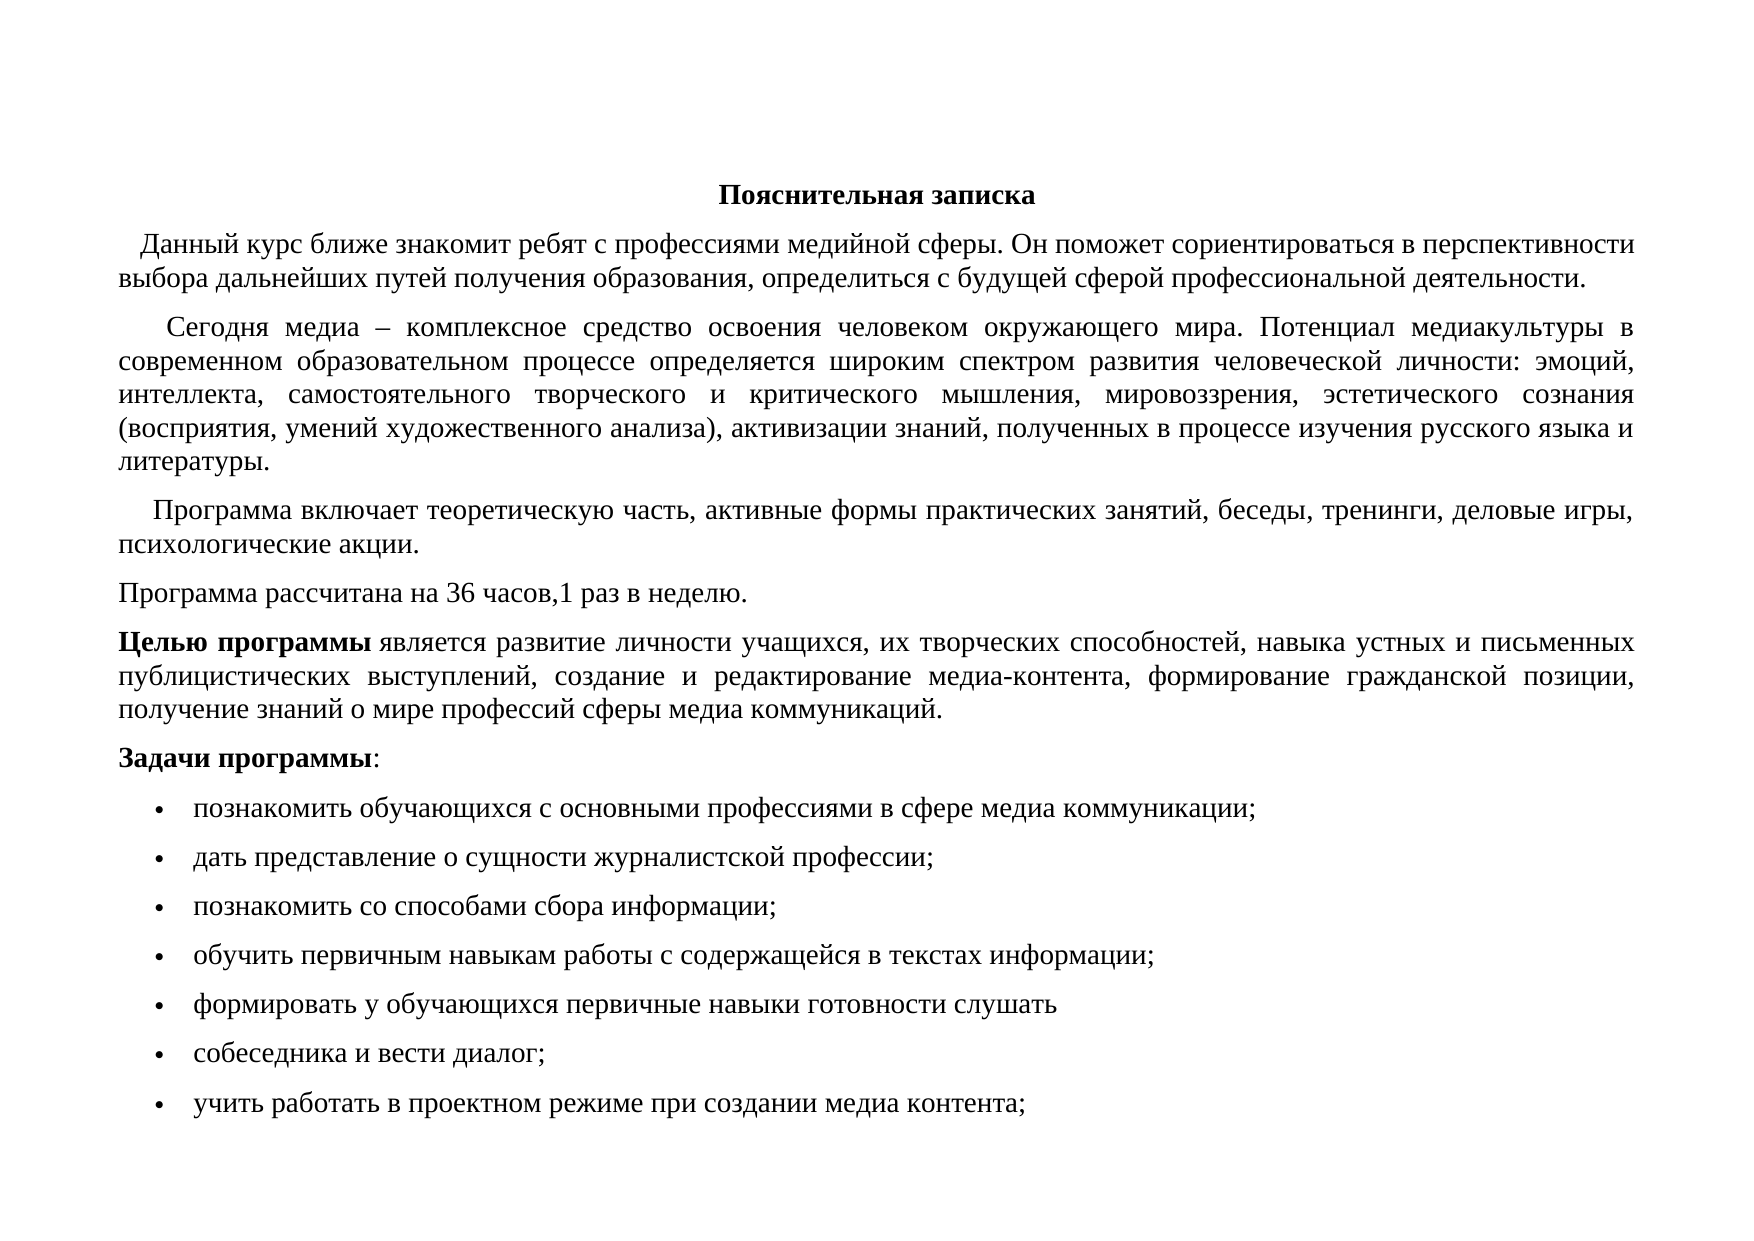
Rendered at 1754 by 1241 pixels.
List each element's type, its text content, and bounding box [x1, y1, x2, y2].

text Программа рассчитана на 36 часов,1 раз в неделю. [118, 575, 1636, 609]
text Целью программы является развитие личности учащихся, их творческих способностей, навыка устных и письменных публицистических выступлений, создание и редактирование медиа-контента, формирование гражданской позиции, получение знаний о мире профессий сферы медиа коммуникаций. [118, 624, 1636, 725]
list обучить первичным навыкам работы с содержащейся в текстах информации; [156, 937, 1636, 971]
list формировать у обучающихся первичные навыки готовности слушать [156, 986, 1636, 1020]
text Данный курс ближе знакомит ребят с профессиями медийной сферы. Он поможет сориентироваться в перспективности выбора дальнейших путей получения образования, определиться с будущей сферой профессиональной деятельности. [118, 226, 1636, 293]
list дать представление о сущности журналистской профессии; [156, 839, 1636, 872]
list собеседника и вести диалог; [156, 1036, 1636, 1069]
text Программа включает теоретическую часть, активные формы практических занятий, беседы, тренинги, деловые игры, психологические акции. [118, 492, 1636, 559]
list учить работать в проектном режиме при создании медиа контента; [156, 1085, 1636, 1118]
list познакомить со способами сбора информации; [156, 888, 1636, 922]
list познакомить обучающихся с основными профессиями в сфере медиа коммуникации; [156, 790, 1636, 823]
text Задачи программы: [118, 741, 1636, 774]
text Сегодня медиа – комплексное средство освоения человеком окружающего мира. Потенциал медиакультуры в современном образовательном процессе определяется широким спектром развития человеческой личности: эмоций, интеллекта, самостоятельного творческого и критического мышления, мировоззрения, эстетического сознания (восприятия, умений художественного анализа), активизации знаний, полученных в процессе изучения русского языка и литературы. [118, 309, 1636, 477]
text Пояснительная записка [118, 177, 1636, 211]
